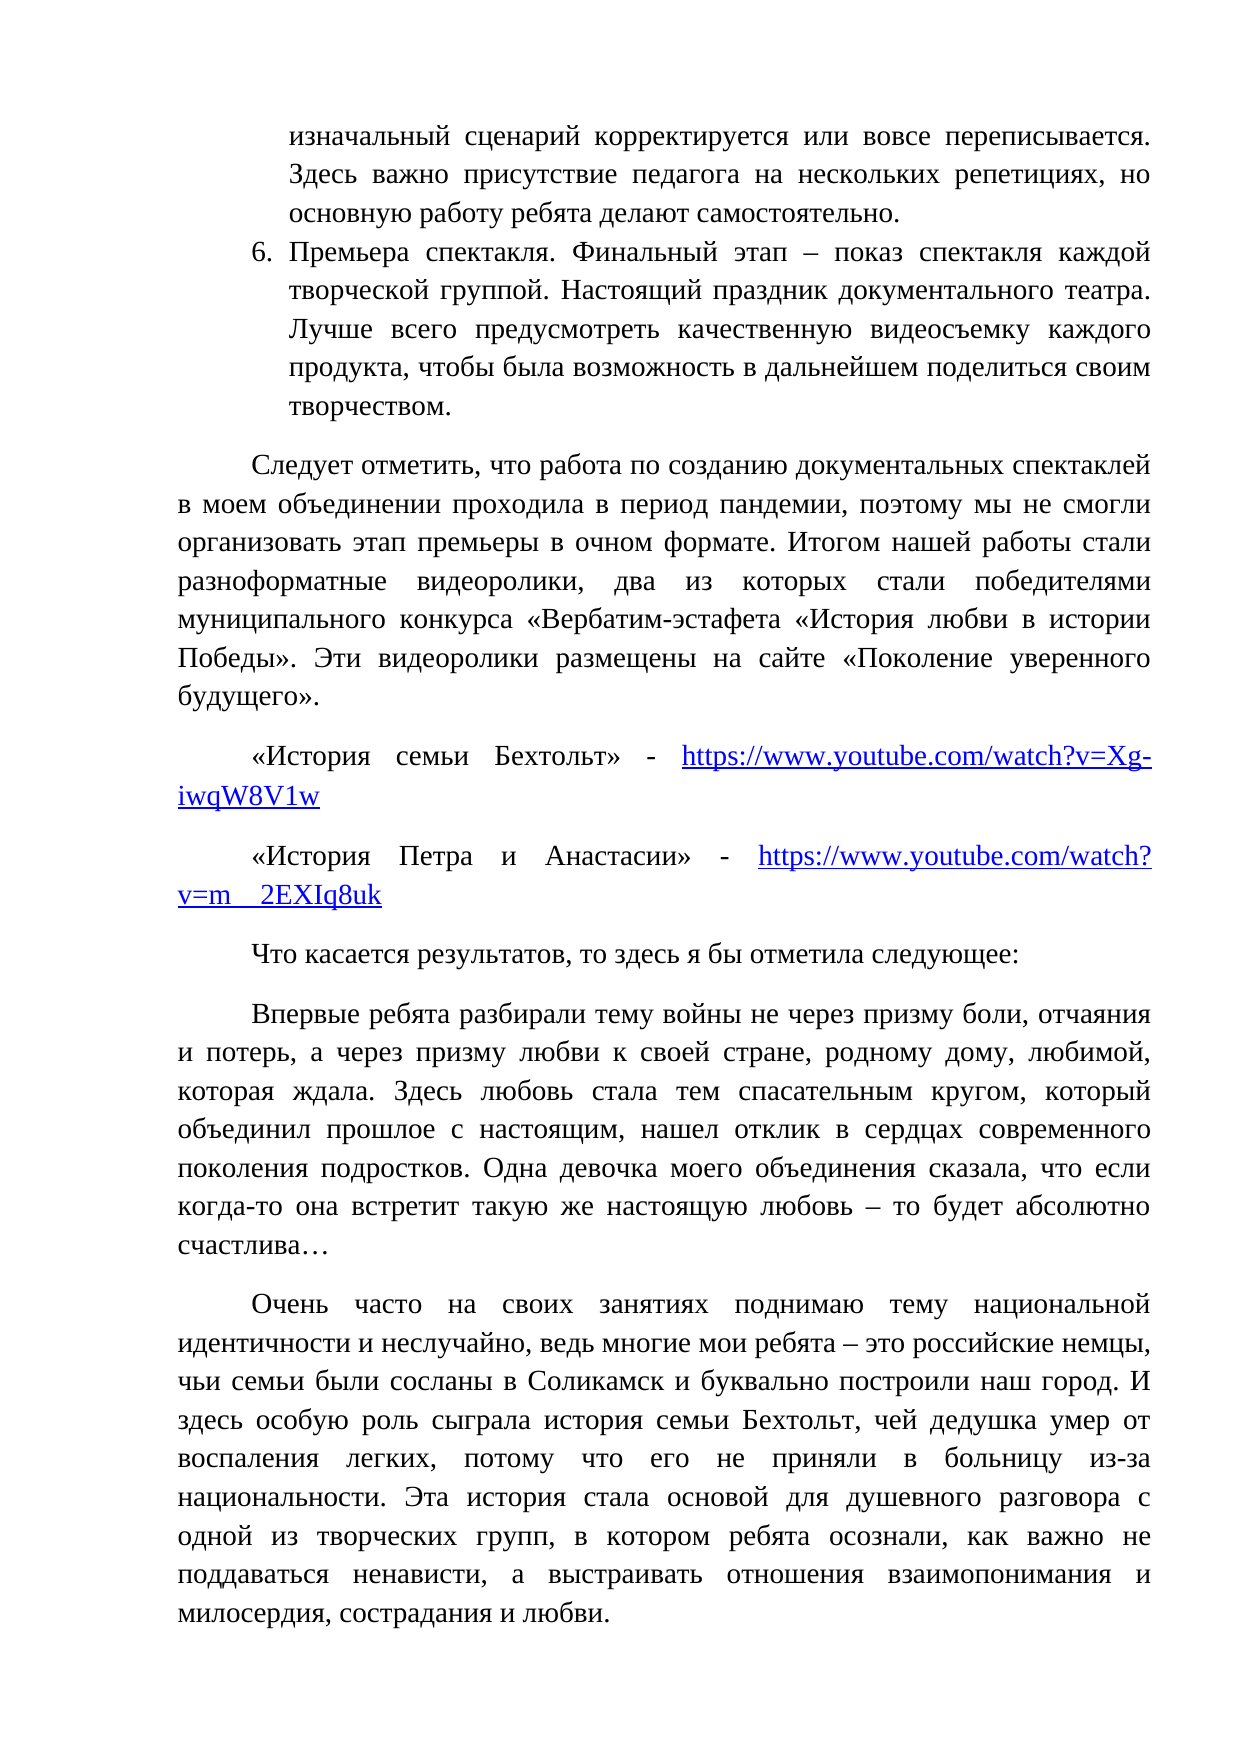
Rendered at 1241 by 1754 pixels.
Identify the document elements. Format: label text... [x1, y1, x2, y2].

text «История семьи Бехтольт» - https://www.youtube.com/watch?v=Xg-iwqW8V1w [177, 738, 1152, 812]
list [251, 118, 1152, 229]
text Что касается результатов, то здесь я бы отметила следующее: [177, 936, 1152, 970]
text Следует отметить, что работа по созданию документальных спектаклей в моем объединении проходила в период пандемии, поэтому мы не смогли организовать этап премьеры в очном формате. Итогом нашей работы стали разноформатные видеоролики, два из которых стали победителями муниципального конкурса «Вербатим-эстафета «История любви в истории Победы». Эти видеоролики размещены на сайте «Поколение уверенного будущего». [177, 447, 1152, 712]
text Очень часто на своих занятиях поднимаю тему национальной идентичности и неслучайно, ведь многие мои ребята – это российские немцы, чьи семьи были сосланы в Соликамск и буквально построили наш город. И здесь особую роль сыграла история семьи Бехтольт, чей дедушка умер от воспаления легких, потому что его не приняли в больницу из-за национальности. Эта история стала основой для душевного разговора с одной из творческих групп, в котором ребята осознали, как важно не поддаваться ненависти, а выстраивать отношения взаимопонимания и милосердия, сострадания и любви. [177, 1286, 1152, 1628]
text Впервые ребята разбирали тему войны не через призму боли, отчаяния и потерь, а через призму любви к своей стране, родному дому, любимой, которая ждала. Здесь любовь стала тем спасательным кругом, который объединил прошлое с настоящим, нашел отклик в сердцах современного поколения подростков. Одна девочка моего объединения сказала, что если когда-то она встретит такую же настоящую любовь – то будет абсолютно счастлива… [177, 996, 1152, 1261]
text «История Петра и Анастасии» - https://www.youtube.com/watch?v=m__2EXIq8uk [177, 838, 1152, 911]
list Премьера спектакля. Финальный этап – показ спектакля каждой творческой группой. Настоящий праздник документального театра. Лучше всего предусмотреть качественную видеосъемку каждого продукта, чтобы была возможность в дальнейшем поделиться своим творчеством. [251, 234, 1152, 421]
